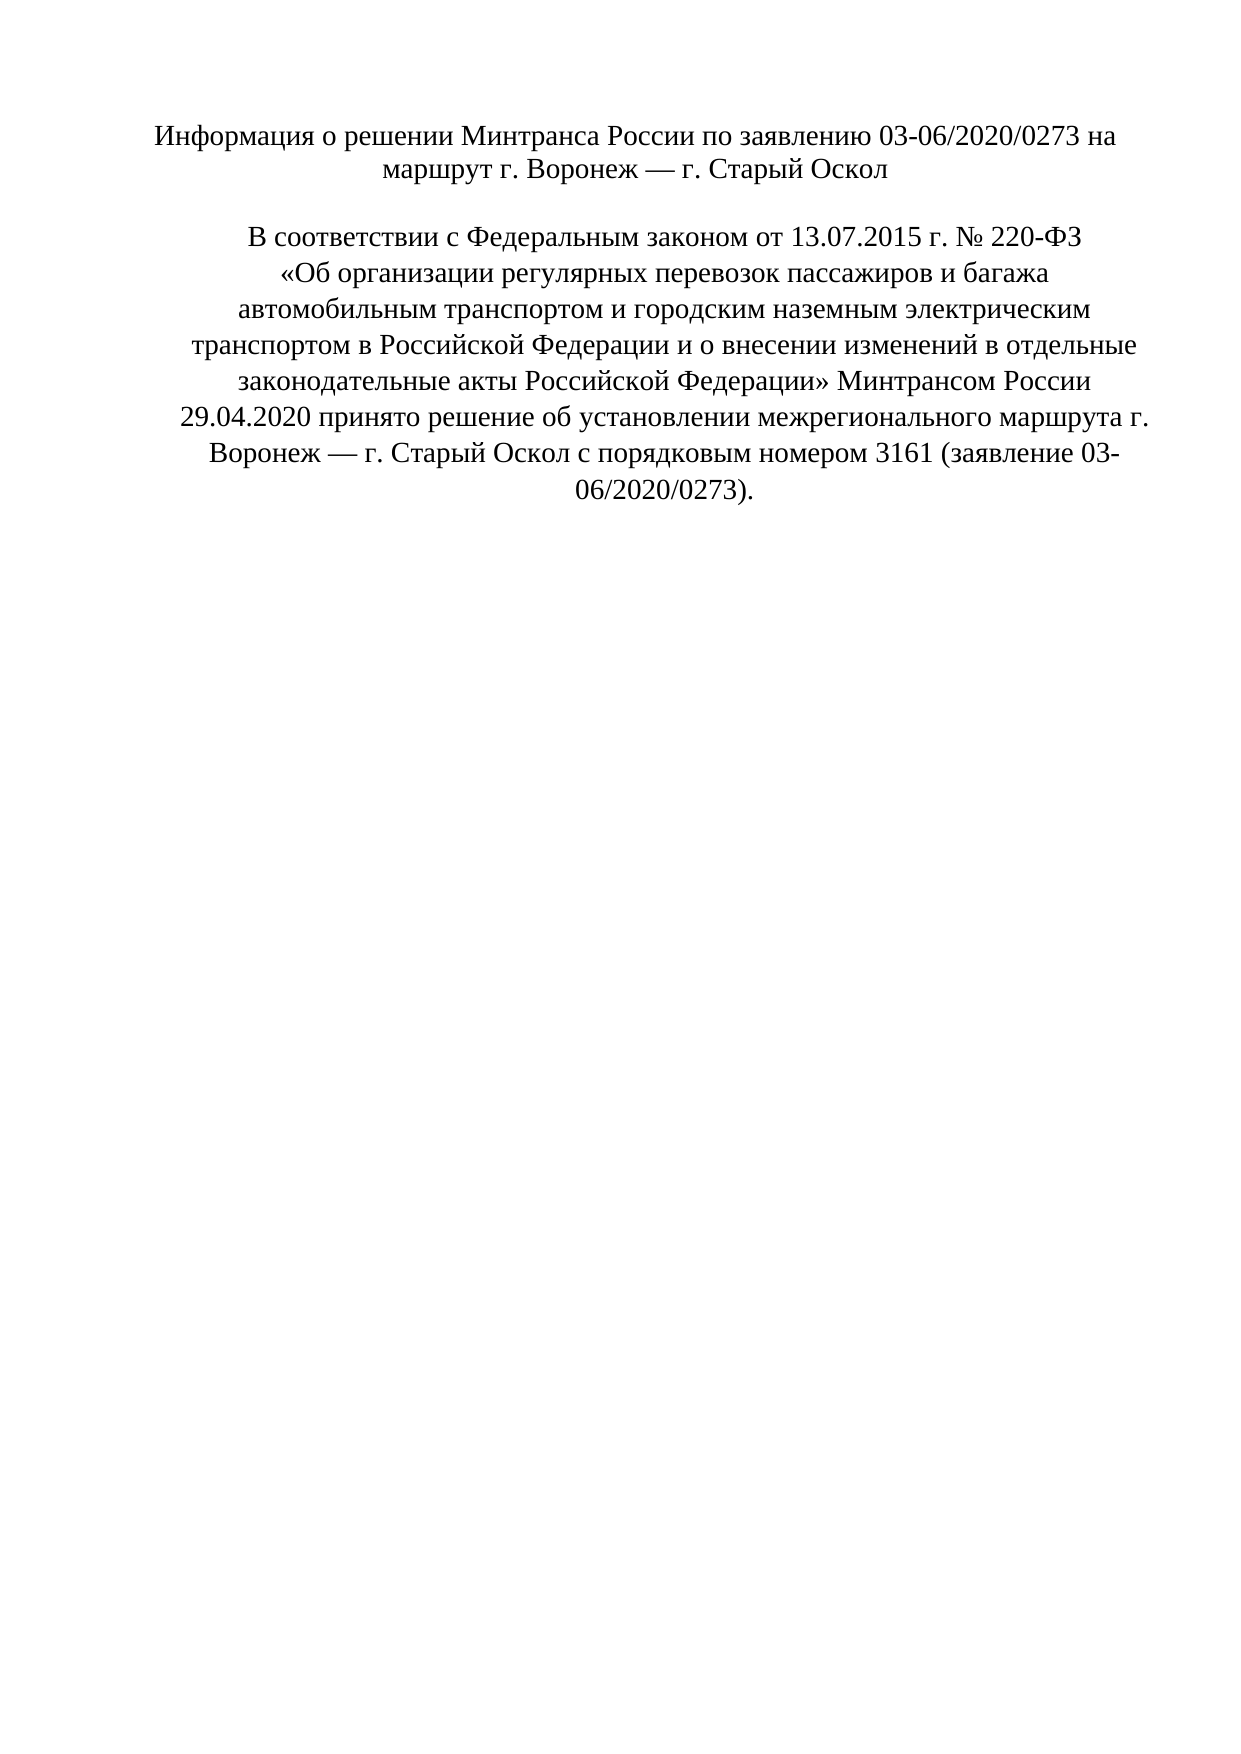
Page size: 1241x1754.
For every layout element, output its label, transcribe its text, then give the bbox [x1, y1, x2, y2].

text Информация о решении Минтранса России по заявлению 03-06/2020/0273 на маршрут г. Воронеж — г. Старый Оскол [118, 118, 1152, 185]
text В соответствии с Федеральным законом от 13.07.2015 г. № 220-ФЗ «Об организации регулярных перевозок пассажиров и багажа автомобильным транспортом и городским наземным электрическим транспортом в Российской Федерации и о внесении изменений в отдельные законодательные акты Российской Федерации» Минтрансом России 29.04.2020 принято решение об установлении межрегионального маршрута г. Воронеж — г. Старый Оскол с порядковым номером 3161 (заявление 03-06/2020/0273). [177, 219, 1152, 505]
